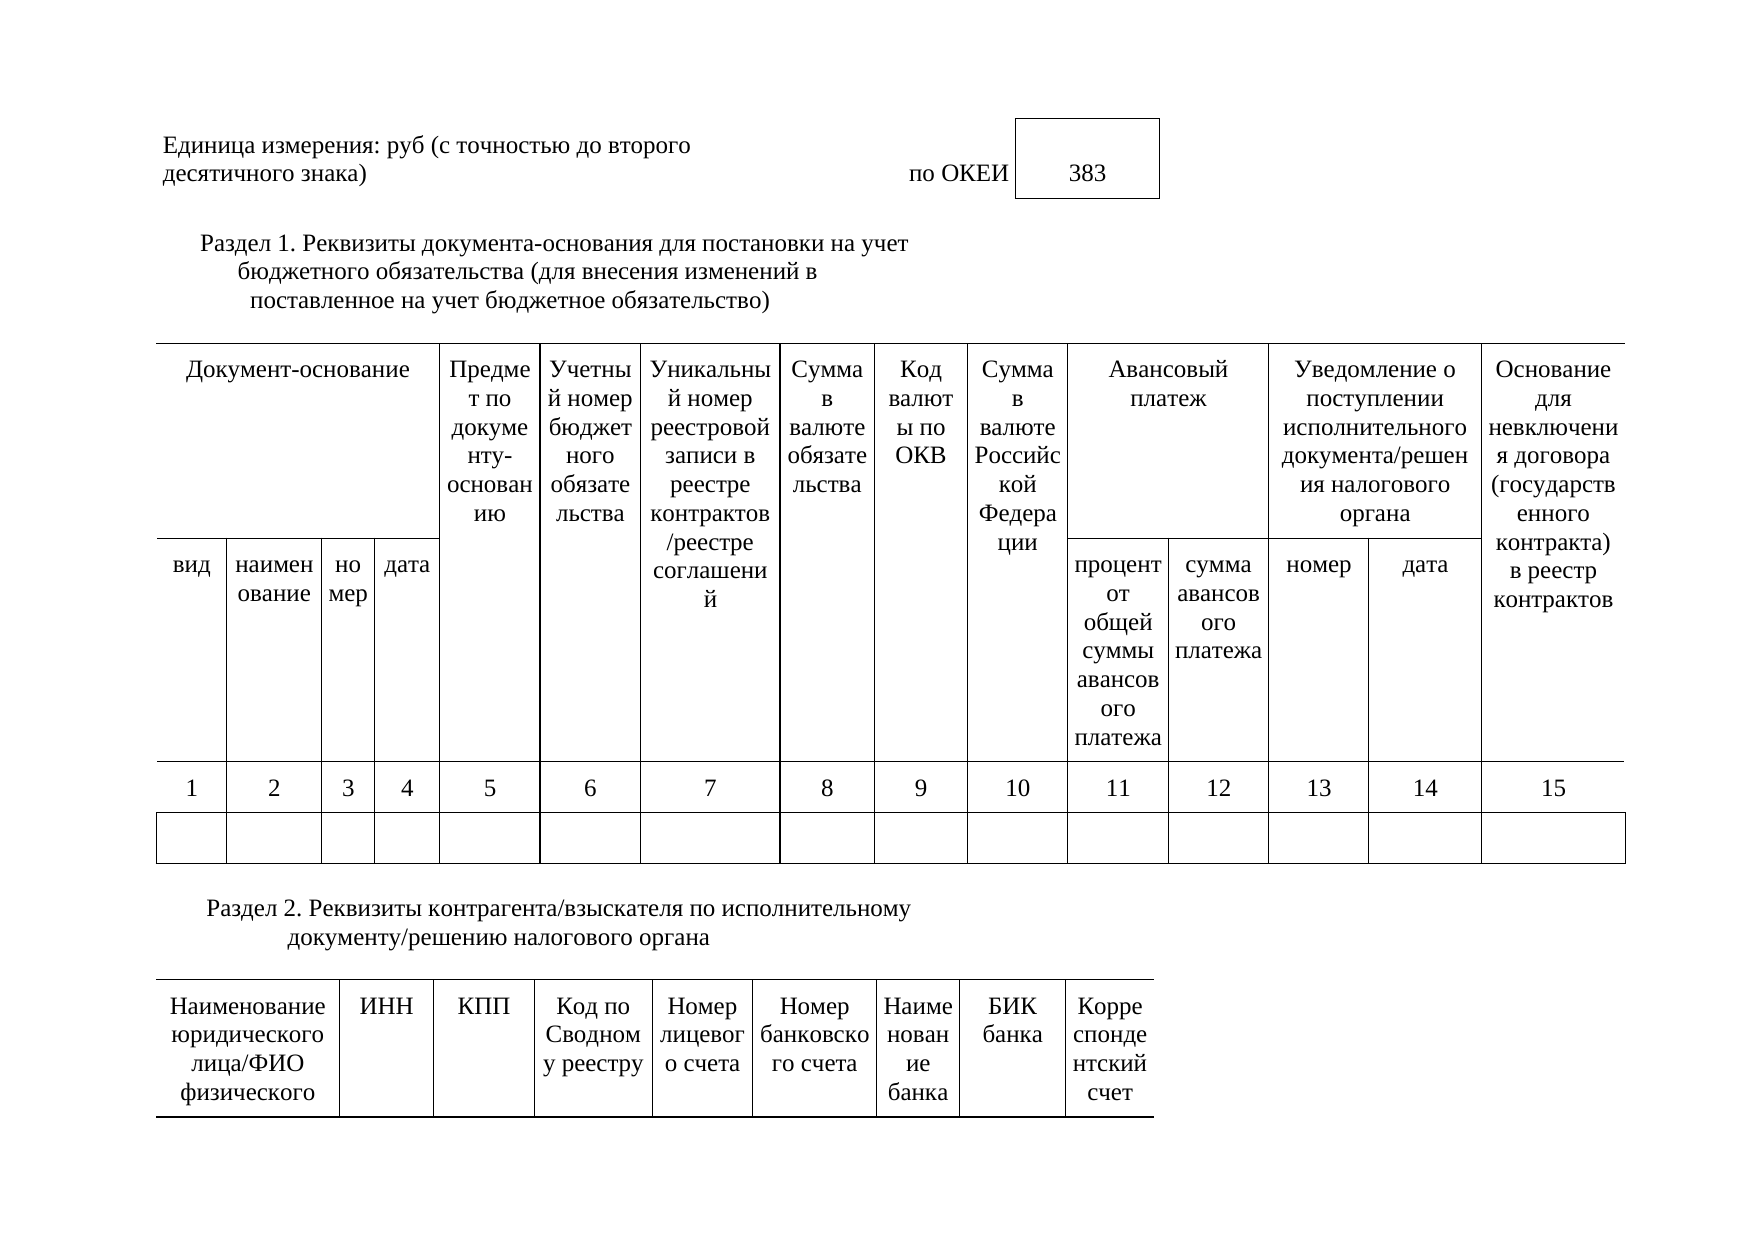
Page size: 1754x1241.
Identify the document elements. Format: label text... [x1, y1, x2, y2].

table_header Учетный номер бюджетного обязательства [541, 344, 640, 761]
table_cell наименование [227, 539, 321, 761]
table_cell [440, 813, 539, 863]
text поставленное на учет бюджетное обязательство) [162, 285, 1621, 314]
text бюджетного обязательства (для внесения изменений в [162, 256, 1621, 285]
table_cell 2 [227, 762, 321, 812]
text Раздел 2. Реквизиты контрагента/взыскателя по исполнительному [162, 893, 1621, 922]
table_cell [1369, 813, 1481, 863]
table_cell [227, 813, 321, 863]
table_cell номер [1269, 539, 1368, 761]
table_cell 6 [541, 762, 640, 812]
table_header Сумма в валюте Российской Федерации [968, 344, 1067, 761]
table_header Основание для невключения договора (государственного контракта) в реестр контрактов [1482, 344, 1625, 761]
table_cell дата [1369, 539, 1481, 761]
table_header Уведомление о поступлении исполнительного документа/решения налогового органа [1269, 344, 1481, 537]
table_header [1066, 980, 1154, 1116]
table_header Авансовый платеж [1068, 344, 1268, 537]
table_cell [1482, 813, 1625, 863]
table_cell 8 [781, 762, 874, 812]
table_cell [641, 813, 779, 863]
table_cell 13 [1269, 762, 1368, 812]
table_cell 11 [1068, 762, 1168, 812]
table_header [535, 980, 652, 1116]
table_cell 5 [440, 762, 539, 812]
table_cell [1269, 813, 1368, 863]
table_cell сумма авансового платежа [1169, 539, 1268, 761]
table_header Код валюты по ОКВ [875, 344, 967, 761]
table_cell Единица измерения: руб (с точностью до второго десятичного знака) [156, 118, 764, 198]
table_cell дата [375, 539, 439, 761]
table_cell вид [156, 538, 226, 761]
table_cell [375, 813, 439, 863]
table_cell 12 [1169, 762, 1268, 812]
table_cell 9 [875, 762, 967, 812]
text Раздел 1. Реквизиты документа-основания для постановки на учет [162, 228, 1621, 256]
table_cell [322, 813, 374, 863]
table_header Предмет по документу-основанию [440, 344, 539, 761]
table_cell 383 [1016, 119, 1159, 198]
table_header ИНН [340, 980, 433, 1116]
table_cell по ОКЕИ [764, 118, 1015, 198]
table_cell [875, 813, 967, 863]
text документу/решению налогового органа [162, 922, 1621, 950]
table_header Наименование банка [877, 980, 959, 1116]
table_header Сумма в валюте обязательства [781, 344, 874, 761]
table_cell [781, 813, 874, 863]
table_cell [1068, 813, 1168, 863]
table_cell [1169, 813, 1268, 863]
table_cell 7 [641, 762, 779, 812]
table_cell 14 [1369, 762, 1481, 812]
table_cell 3 [322, 762, 374, 812]
table_cell [541, 813, 640, 863]
table_header Документ-основание [156, 344, 439, 537]
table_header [156, 980, 339, 1116]
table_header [653, 980, 752, 1116]
table_cell 15 [1482, 761, 1625, 812]
table_cell 10 [968, 762, 1067, 812]
table_cell [157, 813, 226, 863]
table_cell номер [322, 539, 374, 761]
table_header БИК банка [960, 980, 1065, 1116]
table_cell 4 [375, 762, 439, 812]
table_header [753, 980, 876, 1116]
table_header Уникальный номер реестровой записи в реестре контрактов/реестре соглашений [641, 344, 779, 761]
table_cell [968, 813, 1067, 863]
table_cell процент от общей суммы авансового платежа [1068, 539, 1168, 761]
table_cell 1 [156, 761, 226, 812]
table_header КПП [434, 980, 534, 1116]
